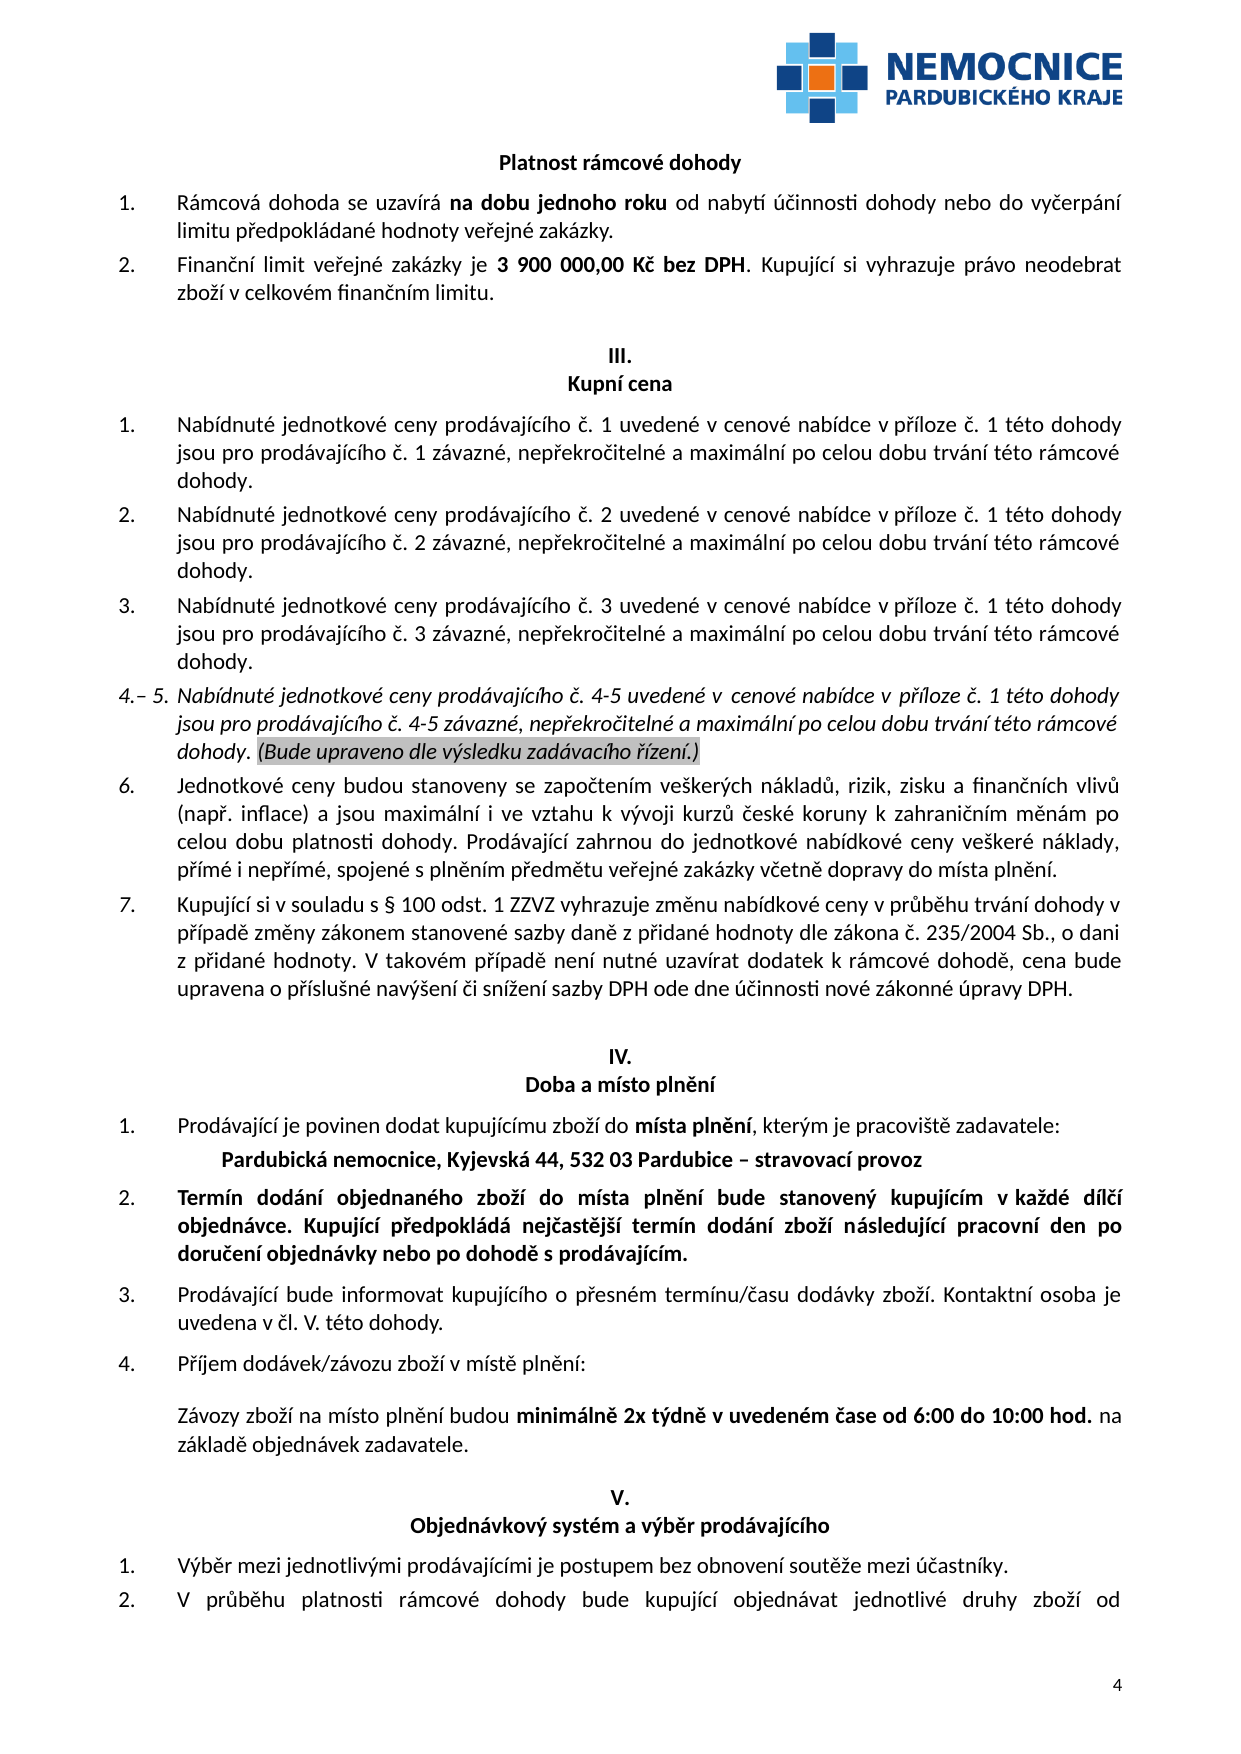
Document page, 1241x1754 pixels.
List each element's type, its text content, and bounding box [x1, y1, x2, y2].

text III. [118, 342, 1122, 369]
text 7. Kupující si v souladu s § 100 odst. 1 ZZVZ vyhrazuje změnu nabídkové ceny v průběhu trvání dohody v případě změny zákonem stanovené sazby daně z přidané hodnoty dle zákona č. 235/2004 Sb., o dani z přidané hodnoty. V takovém případě není nutné uzavírat dodatek k rámcové dohodě, cena bude upravena o příslušné navýšení či snížení sazby DPH ode dne účinnosti nové zákonné úpravy DPH. [118, 890, 1122, 1002]
text 4.– 5. Nabídnuté jednotkové ceny prodávajícího č. 4-5 uvedené v cenové nabídce v příloze č. 1 této dohody jsou pro prodávajícího č. 4-5 závazné, nepřekročitelné a maximální po celou dobu trvání této rámcové dohody. (Bude upraveno dle výsledku zadávacího řízení.) [118, 681, 1122, 765]
text Doba a místo plnění [118, 1070, 1122, 1098]
text 4. Příjem dodávek/závozu zboží v místě plnění: [118, 1349, 1122, 1377]
text 6. Jednotkové ceny budou stanoveny se započtením veškerých nákladů, rizik, zisku a finančních vlivů (např. inflace) a jsou maximální i ve vztahu k vývoji kurzů české koruny k zahraničním měnám po celou dobu platnosti dohody. Prodávající zahrnou do jednotkové nabídkové ceny veškeré náklady, přímé i nepřímé, spojené s plněním předmětu veřejné zakázky včetně dopravy do místa plnění. [118, 771, 1122, 883]
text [118, 1586, 1122, 1613]
text 1. Výběr mezi jednotlivými prodávajícími je postupem bez obnovení soutěže mezi účastníky. [118, 1551, 1122, 1579]
text 1. Nabídnuté jednotkové ceny prodávajícího č. 1 uvedené v cenové nabídce v příloze č. 1 této dohody jsou pro prodávajícího č. 1 závazné, nepřekročitelné a maximální po celou dobu trvání této rámcové dohody. [118, 410, 1122, 494]
text Platnost rámcové dohody [118, 148, 1122, 176]
text 2. Nabídnuté jednotkové ceny prodávajícího č. 2 uvedené v cenové nabídce v příloze č. 1 této dohody jsou pro prodávajícího č. 2 závazné, nepřekročitelné a maximální po celou dobu trvání této rámcové dohody. [118, 500, 1122, 584]
list Prodávající je povinen dodat kupujícímu zboží do místa plnění, kterým je pracoviště zadavatele: [118, 1111, 1122, 1139]
text Pardubická nemocnice, Kyjevská 44, 532 03 Pardubice – stravovací provoz [119, 1145, 1122, 1173]
text Závozy zboží na místo plnění budou minimálně 2x týdně v uvedeném čase od 6:00 do 10:00 hod. na základě objednávek zadavatele. [177, 1402, 1122, 1458]
text Kupní cena [118, 369, 1122, 398]
text V. [118, 1483, 1122, 1511]
text IV. [118, 1042, 1122, 1070]
picture [775, 31, 1123, 124]
list Prodávající bude informovat kupujícího o přesném termínu/času dodávky zboží. Kontaktní osoba je uvedena v čl. V. této dohody. [118, 1280, 1122, 1336]
text Objednávkový systém a výběr prodávajícího [118, 1511, 1122, 1539]
text 2. Finanční limit veřejné zakázky je 3 900 000,00 Kč bez DPH. Kupující si vyhrazuje právo neodebrat zboží v celkovém finančním limitu. [118, 251, 1122, 307]
text 1. Rámcová dohoda se uzavírá na dobu jednoho roku od nabytí účinnosti dohody nebo do vyčerpání limitu předpokládané hodnoty veřejné zakázky. [118, 188, 1122, 244]
text 3. Nabídnuté jednotkové ceny prodávajícího č. 3 uvedené v cenové nabídce v příloze č. 1 této dohody jsou pro prodávajícího č. 3 závazné, nepřekročitelné a maximální po celou dobu trvání této rámcové dohody. [118, 591, 1122, 675]
list Termín dodání objednaného zboží do místa plnění bude stanovený kupujícím v každé dílčí objednávce. Kupující předpokládá nejčastější termín dodání zboží následující pracovní den po doručení objednávky nebo po dohodě s prodávajícím. [118, 1183, 1122, 1268]
